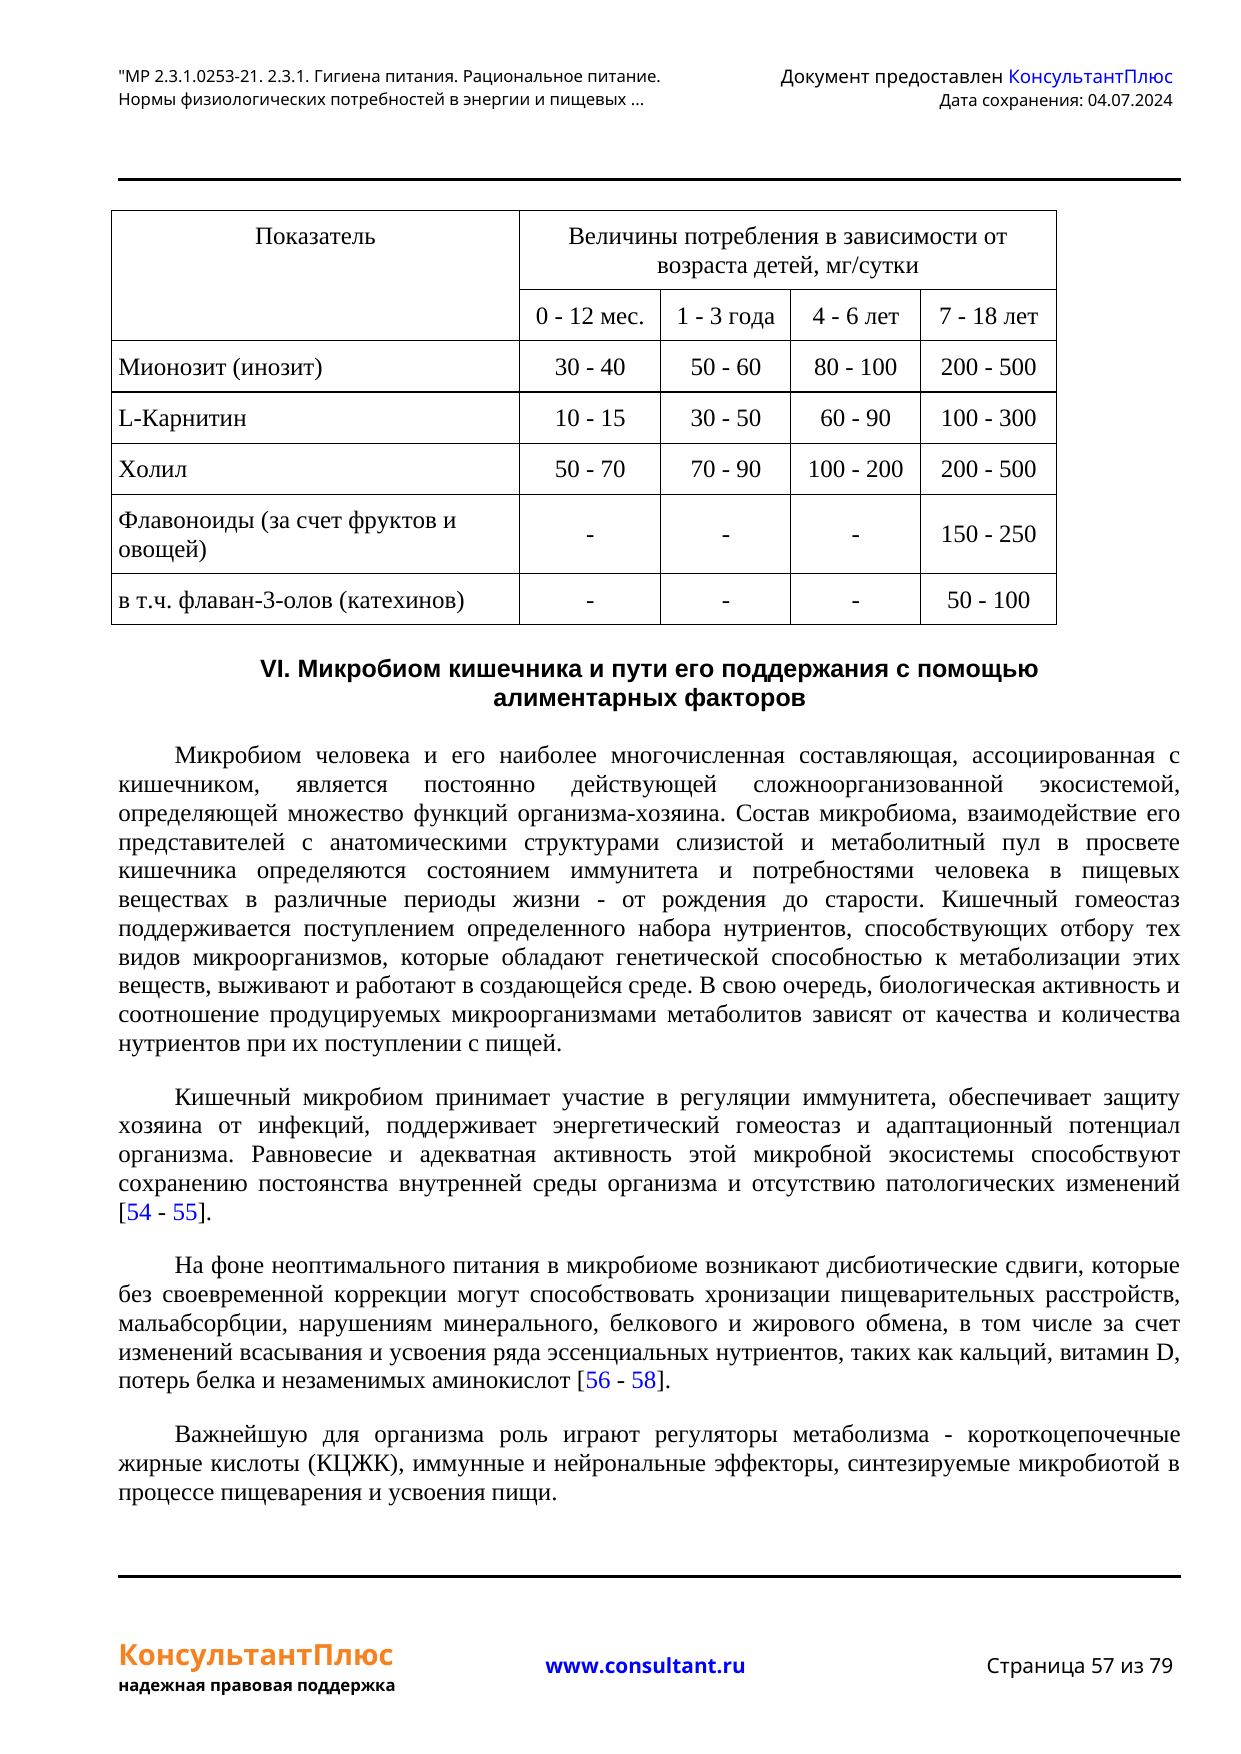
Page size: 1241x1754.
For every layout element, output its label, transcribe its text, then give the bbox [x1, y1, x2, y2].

table_cell 200 - 500 [921, 341, 1056, 391]
table_cell 1 - 3 года [661, 290, 790, 340]
table_cell 80 - 100 [791, 341, 920, 391]
table_cell L-Карнитин [112, 393, 519, 442]
table_cell в т.ч. флаван-3-олов (катехинов) [112, 574, 519, 624]
table_cell 150 - 250 [921, 495, 1056, 573]
title алиментарных факторов [118, 683, 1181, 712]
table_cell 10 - 15 [520, 393, 660, 442]
text На фоне неоптимального питания в микробиоме возникают дисбиотические сдвиги, которые без своевременной коррекции могут способствовать хронизации пищеварительных расстройств, мальабсорбции, нарушениям минерального, белкового и жирового обмена, в том числе за счет изменений всасывания и усвоения ряда эссенциальных нутриентов, таких как кальций, витамин D, потерь белка и незаменимых аминокислот [56 - 58]. [118, 1250, 1181, 1394]
table_cell 200 - 500 [921, 444, 1056, 493]
table_cell 100 - 300 [921, 393, 1056, 442]
table_cell 50 - 70 [520, 444, 660, 493]
table_cell 7 - 18 лет [921, 290, 1056, 340]
table_cell 100 - 200 [791, 444, 920, 493]
table_cell - [661, 495, 790, 573]
table_cell 0 - 12 мес. [520, 290, 660, 340]
table_cell 60 - 90 [791, 393, 920, 442]
table_cell - [791, 495, 920, 573]
table_cell - [661, 574, 790, 624]
table_header Показатель [112, 211, 519, 340]
table_cell - [791, 574, 920, 624]
text Важнейшую для организма роль играют регуляторы метаболизма - короткоцепочечные жирные кислоты (КЦЖК), иммунные и нейрональные эффекторы, синтезируемые микробиотой в процессе пищеварения и усвоения пищи. [118, 1419, 1181, 1505]
table_cell 30 - 50 [661, 393, 790, 442]
table_cell Мионозит (инозит) [112, 341, 519, 391]
text Микробиом человека и его наиболее многочисленная составляющая, ассоциированная с кишечником, является постоянно действующей сложноорганизованной экосистемой, определяющей множество функций организма-хозяина. Состав микробиома, взаимодействие его представителей с анатомическими структурами слизистой и метаболитный пул в просвете кишечника определяются состоянием иммунитета и потребностями человека в пищевых веществах в различные периоды жизни - от рождения до старости. Кишечный гомеостаз поддерживается поступлением определенного набора нутриентов, способствующих отбору тех видов микроорганизмов, которые обладают генетической способностью к метаболизации этих веществ, выживают и работают в создающейся среде. В свою очередь, биологическая активность и соотношение продуцируемых микроорганизмами метаболитов зависят от качества и количества нутриентов при их поступлении с пищей. [118, 740, 1181, 1057]
table_cell 70 - 90 [661, 444, 790, 493]
table_cell - [520, 574, 660, 624]
table_cell Холил [112, 444, 519, 493]
table_cell 50 - 100 [921, 574, 1056, 624]
title VI. Микробиом кишечника и пути его поддержания с помощью [118, 654, 1181, 683]
table_cell Флавоноиды (за счет фруктов и овощей) [112, 495, 519, 573]
table_cell 30 - 40 [520, 341, 660, 391]
table_header Величины потребления в зависимости от возраста детей, мг/сутки [520, 211, 1056, 289]
text Кишечный микробиом принимает участие в регуляции иммунитета, обеспечивает защиту хозяина от инфекций, поддерживает энергетический гомеостаз и адаптационный потенциал организма. Равновесие и адекватная активность этой микробной экосистемы способствуют сохранению постоянства внутренней среды организма и отсутствию патологических изменений [54 - 55]. [118, 1082, 1181, 1225]
table_cell - [520, 495, 660, 573]
table_cell 4 - 6 лет [791, 290, 920, 340]
table_cell 50 - 60 [661, 341, 790, 391]
